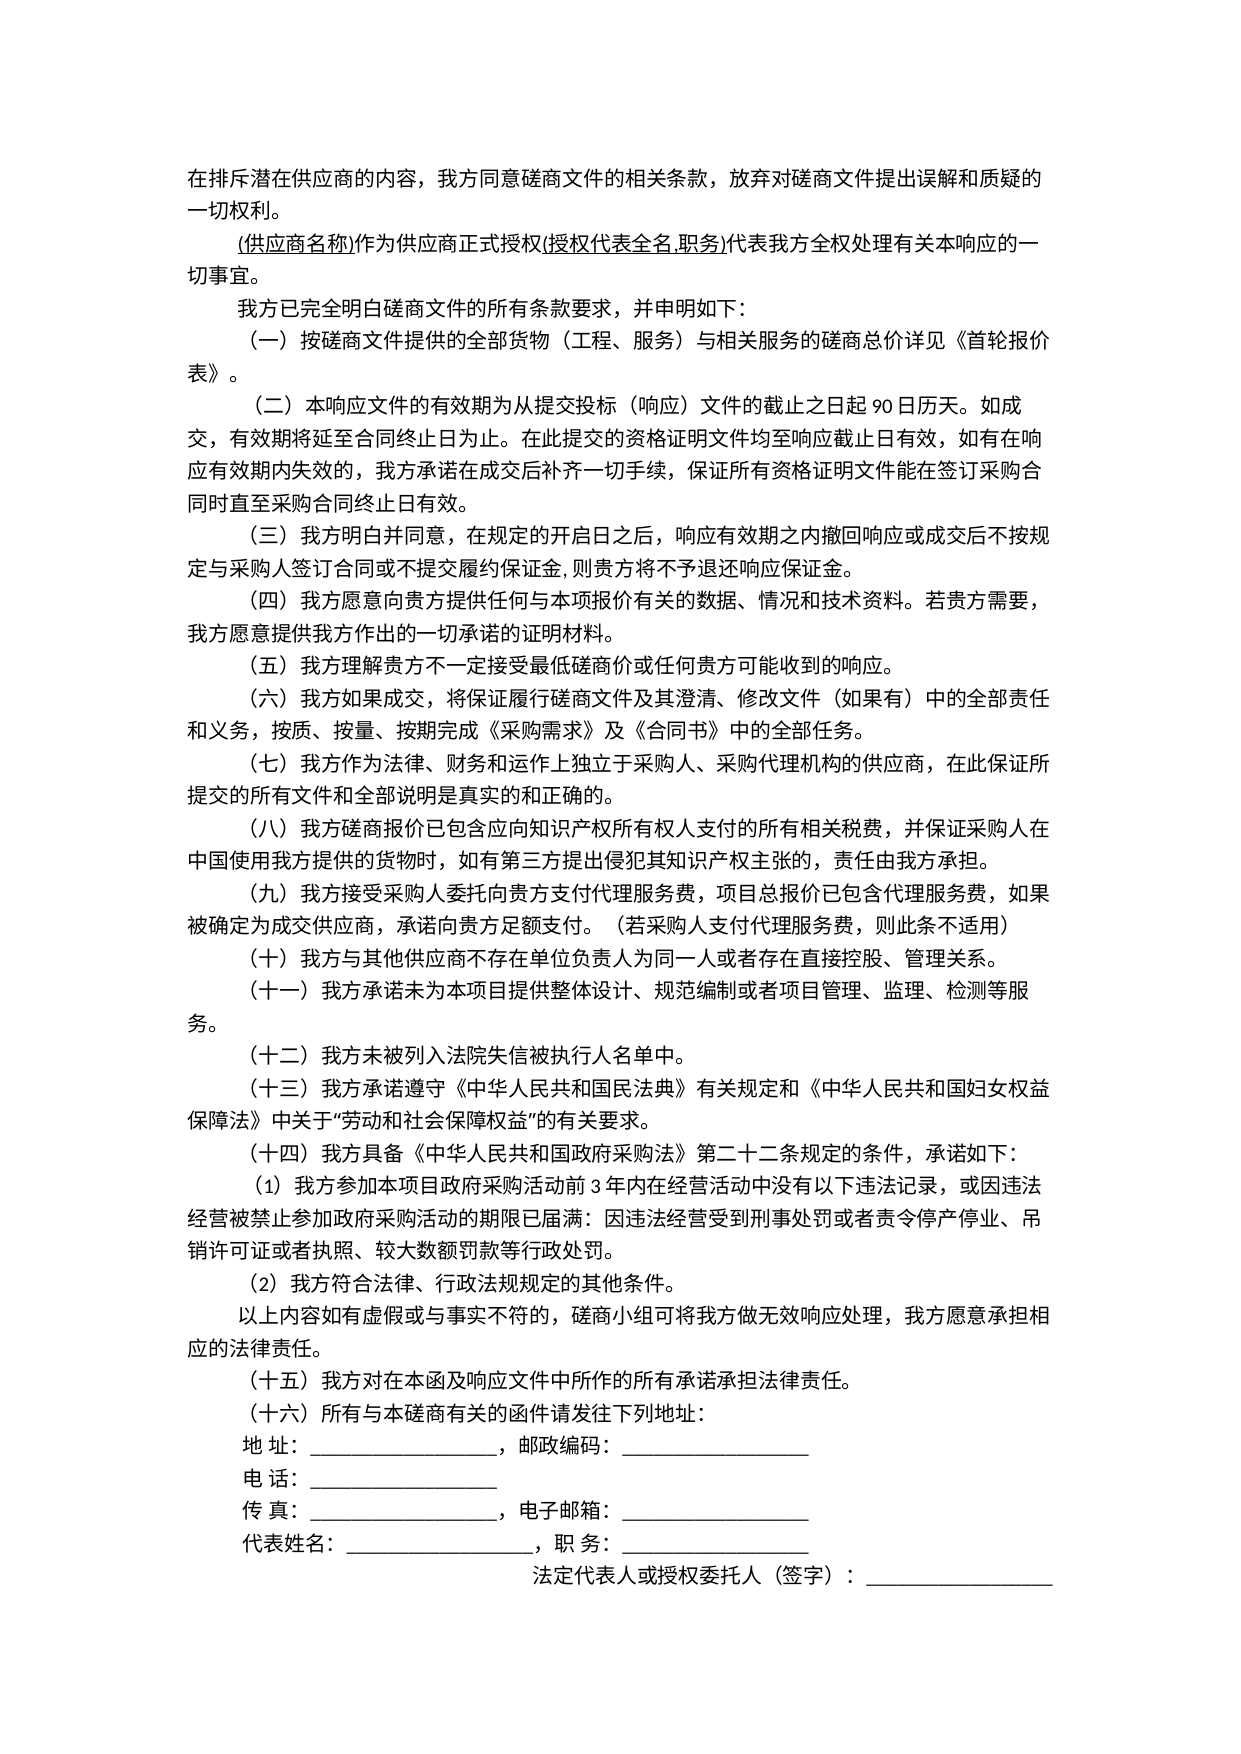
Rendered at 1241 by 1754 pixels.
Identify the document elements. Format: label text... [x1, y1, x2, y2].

text （十五）我方对在本函及响应文件中所作的所有承诺承担法律责任。 [187, 1364, 1053, 1397]
text 以上内容如有虚假或与事实不符的，磋商小组可将我方做无效响应处理，我方愿意承担相应的法律责任。 [187, 1299, 1053, 1364]
text 我方已完全明白磋商文件的所有条款要求，并申明如下： [187, 292, 1053, 324]
text 法定代表人或授权委托人（签字）：__________________ [187, 1559, 1053, 1592]
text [187, 162, 1053, 227]
text （一）按磋商文件提供的全部货物（工程、服务）与相关服务的磋商总价详见《首轮报价表》。 [187, 324, 1053, 389]
text （七）我方作为法律、财务和运作上独立于采购人、采购代理机构的供应商，在此保证所提交的所有文件和全部说明是真实的和正确的。 [187, 747, 1053, 812]
text （九）我方接受采购人委托向贵方支付代理服务费，项目总报价已包含代理服务费，如果被确定为成交供应商，承诺向贵方足额支付。（若采购人支付代理服务费，则此条不适用） [187, 877, 1053, 942]
text （六）我方如果成交，将保证履行磋商文件及其澄清、修改文件（如果有）中的全部责任和义务，按质、按量、按期完成《采购需求》及《合同书》中的全部任务。 [187, 682, 1053, 747]
text （十一）我方承诺未为本项目提供整体设计、规范编制或者项目管理、监理、检测等服务。 [187, 974, 1053, 1039]
text （八）我方磋商报价已包含应向知识产权所有权人支付的所有相关税费，并保证采购人在中国使用我方提供的货物时，如有第三方提出侵犯其知识产权主张的，责任由我方承担。 [187, 812, 1053, 877]
text （十）我方与其他供应商不存在单位负责人为同一人或者存在直接控股、管理关系。 [187, 942, 1053, 974]
text 地 址：__________________，邮政编码：__________________ [187, 1429, 1053, 1462]
text 传 真：__________________，电子邮箱：__________________ [187, 1494, 1053, 1527]
text 代表姓名：__________________，职 务：__________________ [187, 1527, 1053, 1559]
text （三）我方明白并同意，在规定的开启日之后，响应有效期之内撤回响应或成交后不按规定与采购人签订合同或不提交履约保证金, 则贵方将不予退还响应保证金。 [187, 519, 1053, 584]
text （十六）所有与本磋商有关的函件请发往下列地址： [187, 1397, 1053, 1429]
text （2）我方符合法律、行政法规规定的其他条件。 [187, 1267, 1053, 1299]
text （十四）我方具备《中华人民共和国政府采购法》第二十二条规定的条件，承诺如下： [187, 1137, 1053, 1169]
text （十二）我方未被列入法院失信被执行人名单中。 [187, 1039, 1053, 1072]
text （二）本响应文件的有效期为从提交投标（响应）文件的截止之日起90日历天。如成交，有效期将延至合同终止日为止。在此提交的资格证明文件均至响应截止日有效，如有在响应有效期内失效的，我方承诺在成交后补齐一切手续，保证所有资格证明文件能在签订采购合同时直至采购合同终止日有效。 [187, 389, 1053, 519]
text (供应商名称)作为供应商正式授权(授权代表全名,职务)代表我方全权处理有关本响应的一切事宜。 [187, 227, 1053, 292]
text （四）我方愿意向贵方提供任何与本项报价有关的数据、情况和技术资料。若贵方需要，我方愿意提供我方作出的一切承诺的证明材料。 [187, 584, 1053, 649]
text （十三）我方承诺遵守《中华人民共和国民法典》有关规定和《中华人民共和国妇女权益保障法》中关于“劳动和社会保障权益”的有关要求。 [187, 1072, 1053, 1137]
text 电 话：__________________ [187, 1462, 1053, 1494]
text （五）我方理解贵方不一定接受最低磋商价或任何贵方可能收到的响应。 [187, 649, 1053, 682]
text （1）我方参加本项目政府采购活动前3年内在经营活动中没有以下违法记录，或因违法经营被禁止参加政府采购活动的期限已届满：因违法经营受到刑事处罚或者责令停产停业、吊销许可证或者执照、较大数额罚款等行政处罚。 [187, 1169, 1053, 1267]
